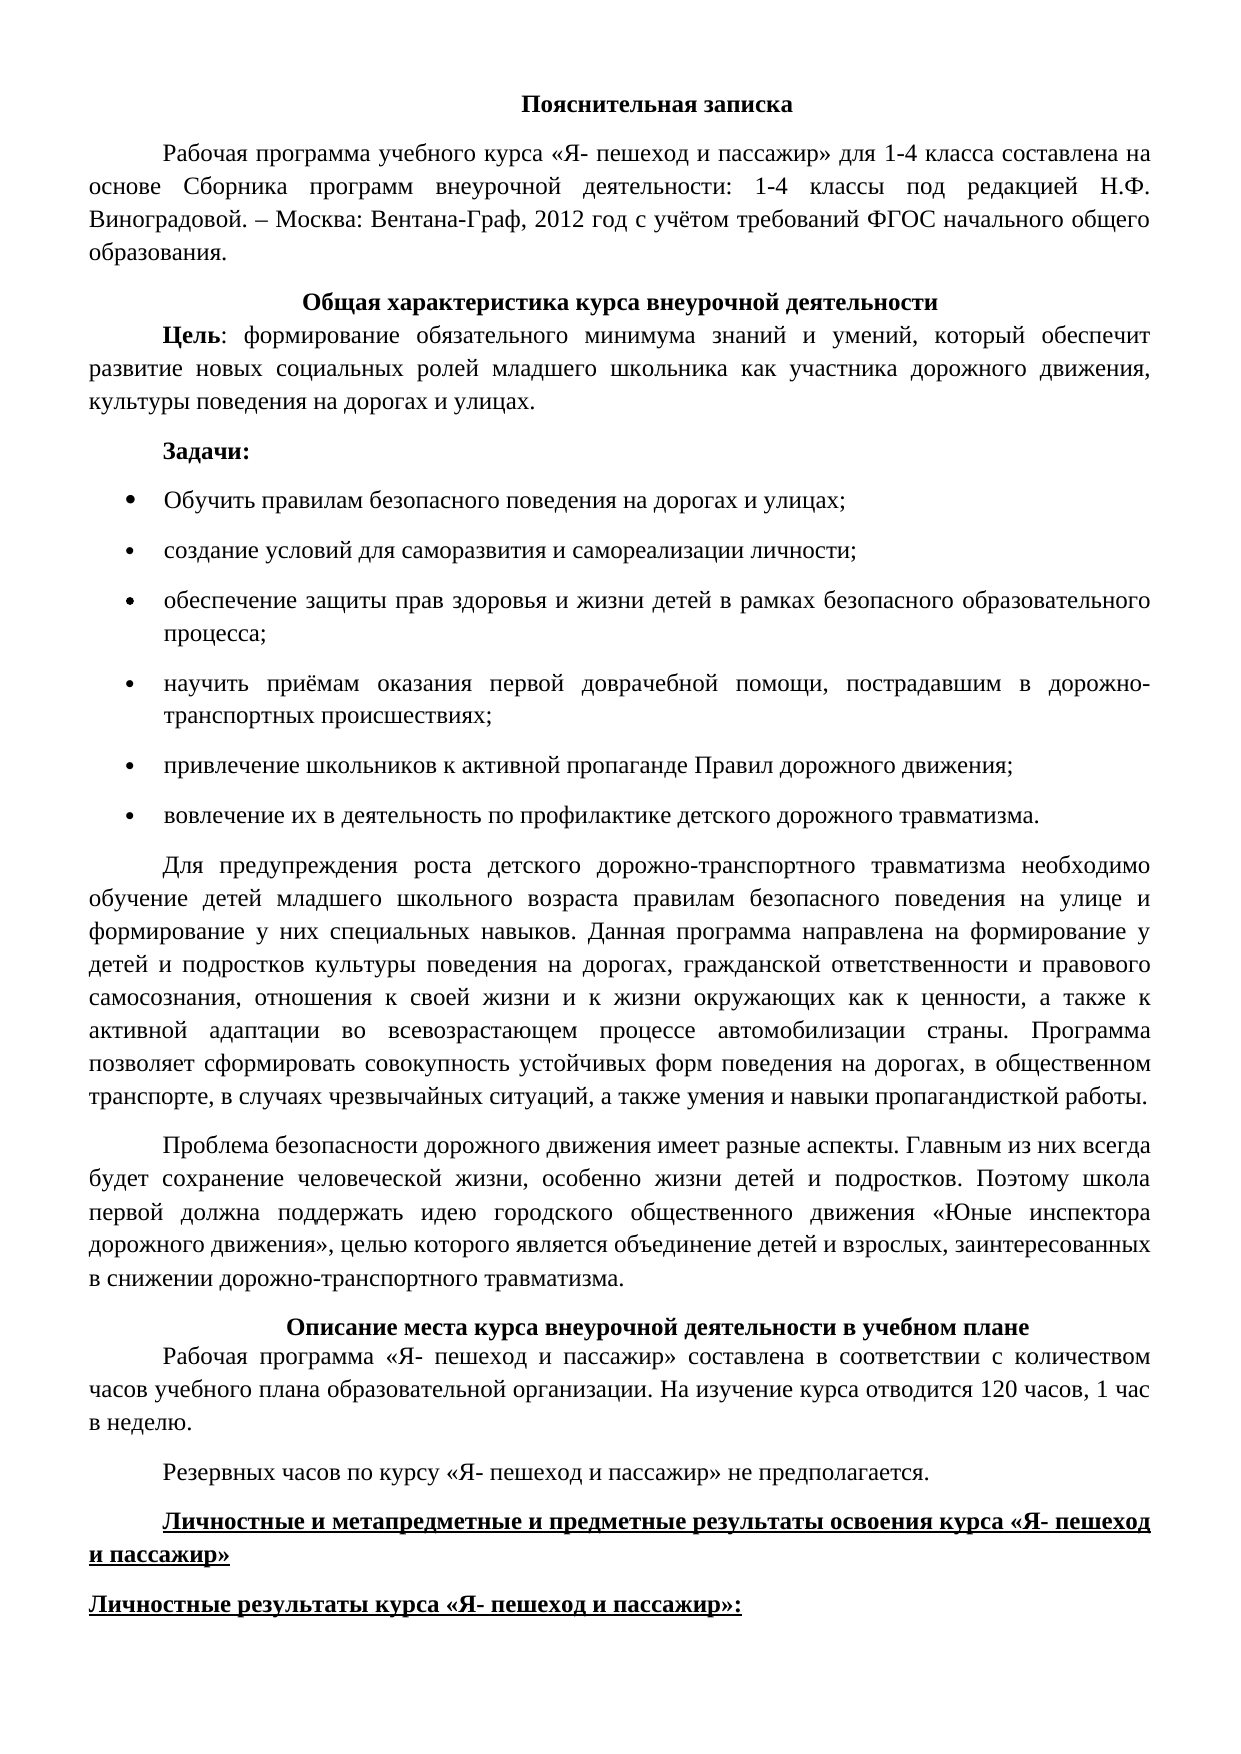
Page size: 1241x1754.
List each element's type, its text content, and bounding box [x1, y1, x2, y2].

text Цель: формирование обязательного минимума знаний и умений, который обеспечит развитие новых социальных ролей младшего школьника как участника дорожного движения, культуры поведения на дорогах и улицах. [89, 320, 1152, 415]
list Обучить правилам безопасного поведения на дорогах и улицах; [126, 486, 1152, 514]
text Для предупреждения роста детского дорожно-транспортного травматизма необходимо обучение детей младшего школьного возраста правилам безопасного поведения на улице и формирование у них специальных навыков. Данная программа направлена на формирование у детей и подростков культуры поведения на дорогах, гражданской ответственности и правового самосознания, отношения к своей жизни и к жизни окружающих как к ценности, а также к активной адаптации во всевозрастающем процессе автомобилизации страны. Программа позволяет сформировать совокупность устойчивых форм поведения на дорогах, в общественном транспорте, в случаях чрезвычайных ситуаций, а также умения и навыки пропагандисткой работы. [89, 850, 1152, 1109]
list привлечение школьников к активной пропаганде Правил дорожного движения; [126, 750, 1152, 779]
text Рабочая программа учебного курса «Я- пешеход и пассажир» для 1-4 класса составлена на основе Сборника программ внеурочной деятельности: 1-4 классы под редакцией Н.Ф. Виноградовой. – Москва: Вентана-Граф, 2012 год с учётом требований ФГОС начального общего образования. [89, 138, 1152, 266]
text Личностные и метапредметные и предметные результаты освоения курса «Я- пешеход и пассажир» [89, 1506, 1152, 1568]
list вовлечение их в деятельность по профилактике детского дорожного травматизма. [126, 800, 1152, 829]
text Проблема безопасности дорожного движения имеет разные аспекты. Главным из них всегда будет сохранение человеческой жизни, особенно жизни детей и подростков. Поэтому школа первой должна поддержать идею городского общественного движения «Юные инспектора дорожного движения», целью которого является объединение детей и взрослых, заинтересованных в снижении дорожно-транспортного травматизма. [89, 1131, 1152, 1291]
text Резервных часов по курсу «Я- пешеход и пассажир» не предполагается. [89, 1457, 1152, 1486]
list создание условий для саморазвития и самореализации личности; [126, 535, 1152, 564]
text Общая характеристика курса внеурочной деятельности [89, 287, 1152, 316]
list научить приёмам оказания первой доврачебной помощи, пострадавшим в дорожно-транспортных происшествиях; [126, 668, 1152, 729]
text Личностные результаты курса «Я- пешеход и пассажир»: [89, 1589, 1152, 1618]
text Рабочая программа «Я- пешеход и пассажир» составлена в соответствии с количеством часов учебного плана образовательной организации. На изучение курса отводится 120 часов, 1 час в неделю. [89, 1341, 1152, 1436]
list Описание места курса внеурочной деятельности в учебном плане [164, 1312, 1152, 1341]
list обеспечение защиты прав здоровья и жизни детей в рамках безопасного образовательного процесса; [126, 585, 1152, 647]
text Пояснительная записка [89, 89, 1152, 117]
text Задачи: [89, 436, 1152, 464]
